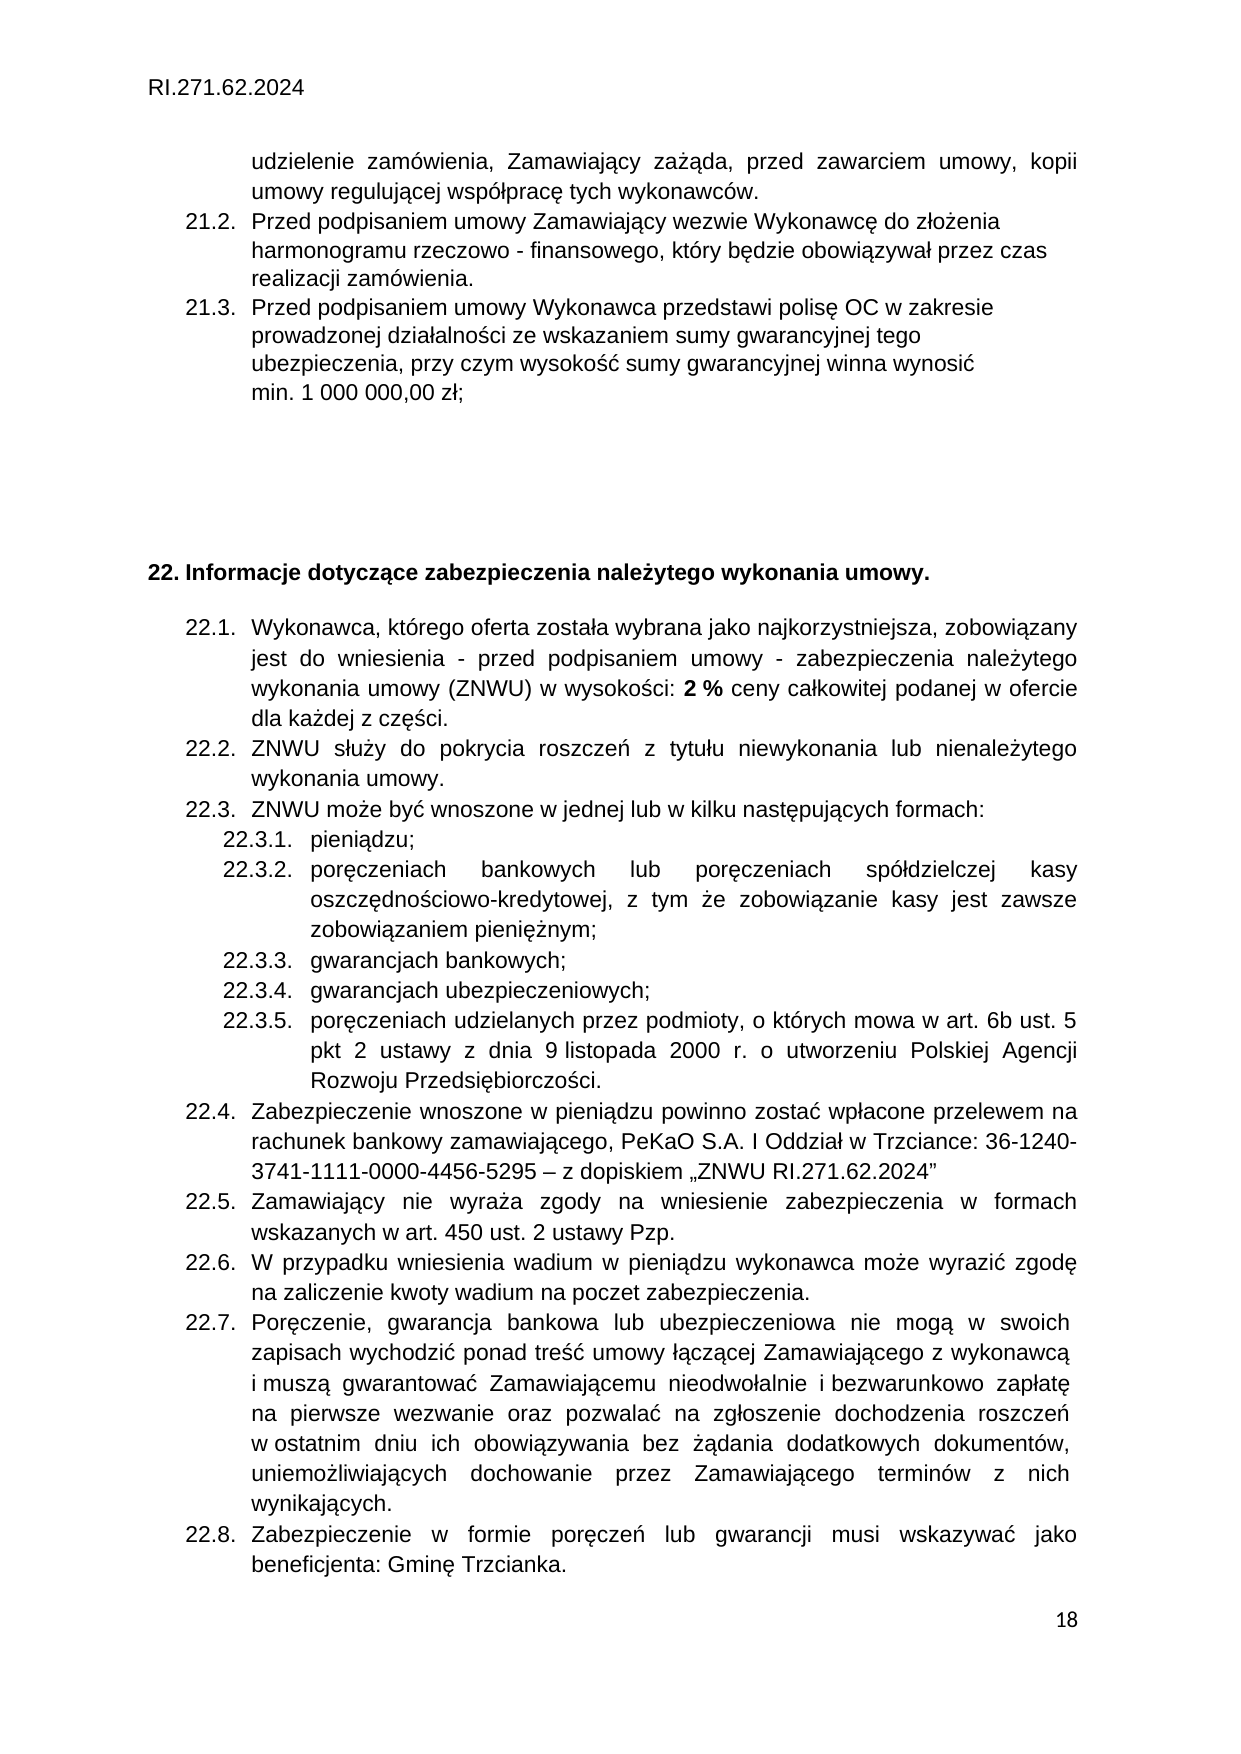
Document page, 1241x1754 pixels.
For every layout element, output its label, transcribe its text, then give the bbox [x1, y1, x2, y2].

list ZNWU może być wnoszone w jednej lub w kilku następujących formach: [185, 796, 1078, 822]
list Poręczenie, gwarancja bankowa lub ubezpieczeniowa nie mogą w swoich zapisach wychodzić ponad treść umowy łączącej Zamawiającego z wykonawcą i muszą gwarantować Zamawiającemu nieodwołalnie i bezwarunkowo zapłatę na pierwsze wezwanie oraz pozwalać na zgłoszenie dochodzenia roszczeń w ostatnim dniu ich obowiązywania bez żądania dodatkowych dokumentów, uniemożliwiających dochowanie przez Zamawiającego terminów z nich wynikających. [185, 1309, 1070, 1517]
list gwarancjach bankowych; [223, 947, 1078, 973]
list poręczeniach udzielanych przez podmioty, o których mowa w art. 6b ust. 5 pkt 2 ustawy z dnia 9 listopada 2000 r. o utworzeniu Polskiej Agencji Rozwoju Przedsiębiorczości. [223, 1007, 1078, 1094]
list gwarancjach ubezpieczeniowych; [223, 977, 1078, 1003]
list W przypadku wniesienia wadium w pieniądzu wykonawca może wyrazić zgodę na zaliczenie kwoty wadium na poczet zabezpieczenia. [185, 1249, 1078, 1305]
list Zamawiający nie wyraża zgody na wniesienie zabezpieczenia w formach wskazanych w art. 450 ust. 2 ustawy Pzp. [185, 1188, 1078, 1245]
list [185, 148, 1078, 204]
list poręczeniach bankowych lub poręczeniach spółdzielczej kasy oszczędnościowo-kredytowej, z tym że zobowiązanie kasy jest zawsze zobowiązaniem pieniężnym; [223, 856, 1078, 943]
list ZNWU służy do pokrycia roszczeń z tytułu niewykonania lub nienależytego wykonania umowy. [185, 735, 1078, 792]
list Zabezpieczenie w formie poręczeń lub gwarancji musi wskazywać jako beneficjenta: Gminę Trzcianka. [185, 1521, 1078, 1577]
list Przed podpisaniem umowy Wykonawca przedstawi polisę OC w zakresie prowadzonej działalności ze wskazaniem sumy gwarancyjnej tego ubezpieczenia, przy czym wysokość sumy gwarancyjnej winna wynosić min. 1 000 000,00 zł; [185, 293, 1078, 405]
list Zabezpieczenie wnoszone w pieniądzu powinno zostać wpłacone przelewem na rachunek bankowy zamawiającego, PeKaO S.A. I Oddział w Trzciance: 36-1240-3741-1111-0000-4456-5295 – z dopiskiem „ZNWU RI.271.62.2024” [185, 1098, 1078, 1184]
list Wykonawca, którego oferta została wybrana jako najkorzystniejsza, zobowiązany jest do wniesienia - przed podpisaniem umowy - zabezpieczenia należytego wykonania umowy (ZNWU) w wysokości: 2 % ceny całkowitej podanej w ofercie dla każdej z części. [185, 614, 1078, 731]
list Przed podpisaniem umowy Zamawiający wezwie Wykonawcę do złożenia harmonogramu rzeczowo - finansowego, który będzie obowiązywał przez czas realizacji zamówienia. [185, 208, 1078, 291]
subtitle Informacje dotyczące zabezpieczenia należytego wykonania umowy. [148, 559, 1078, 586]
list pieniądzu; [223, 826, 1078, 852]
